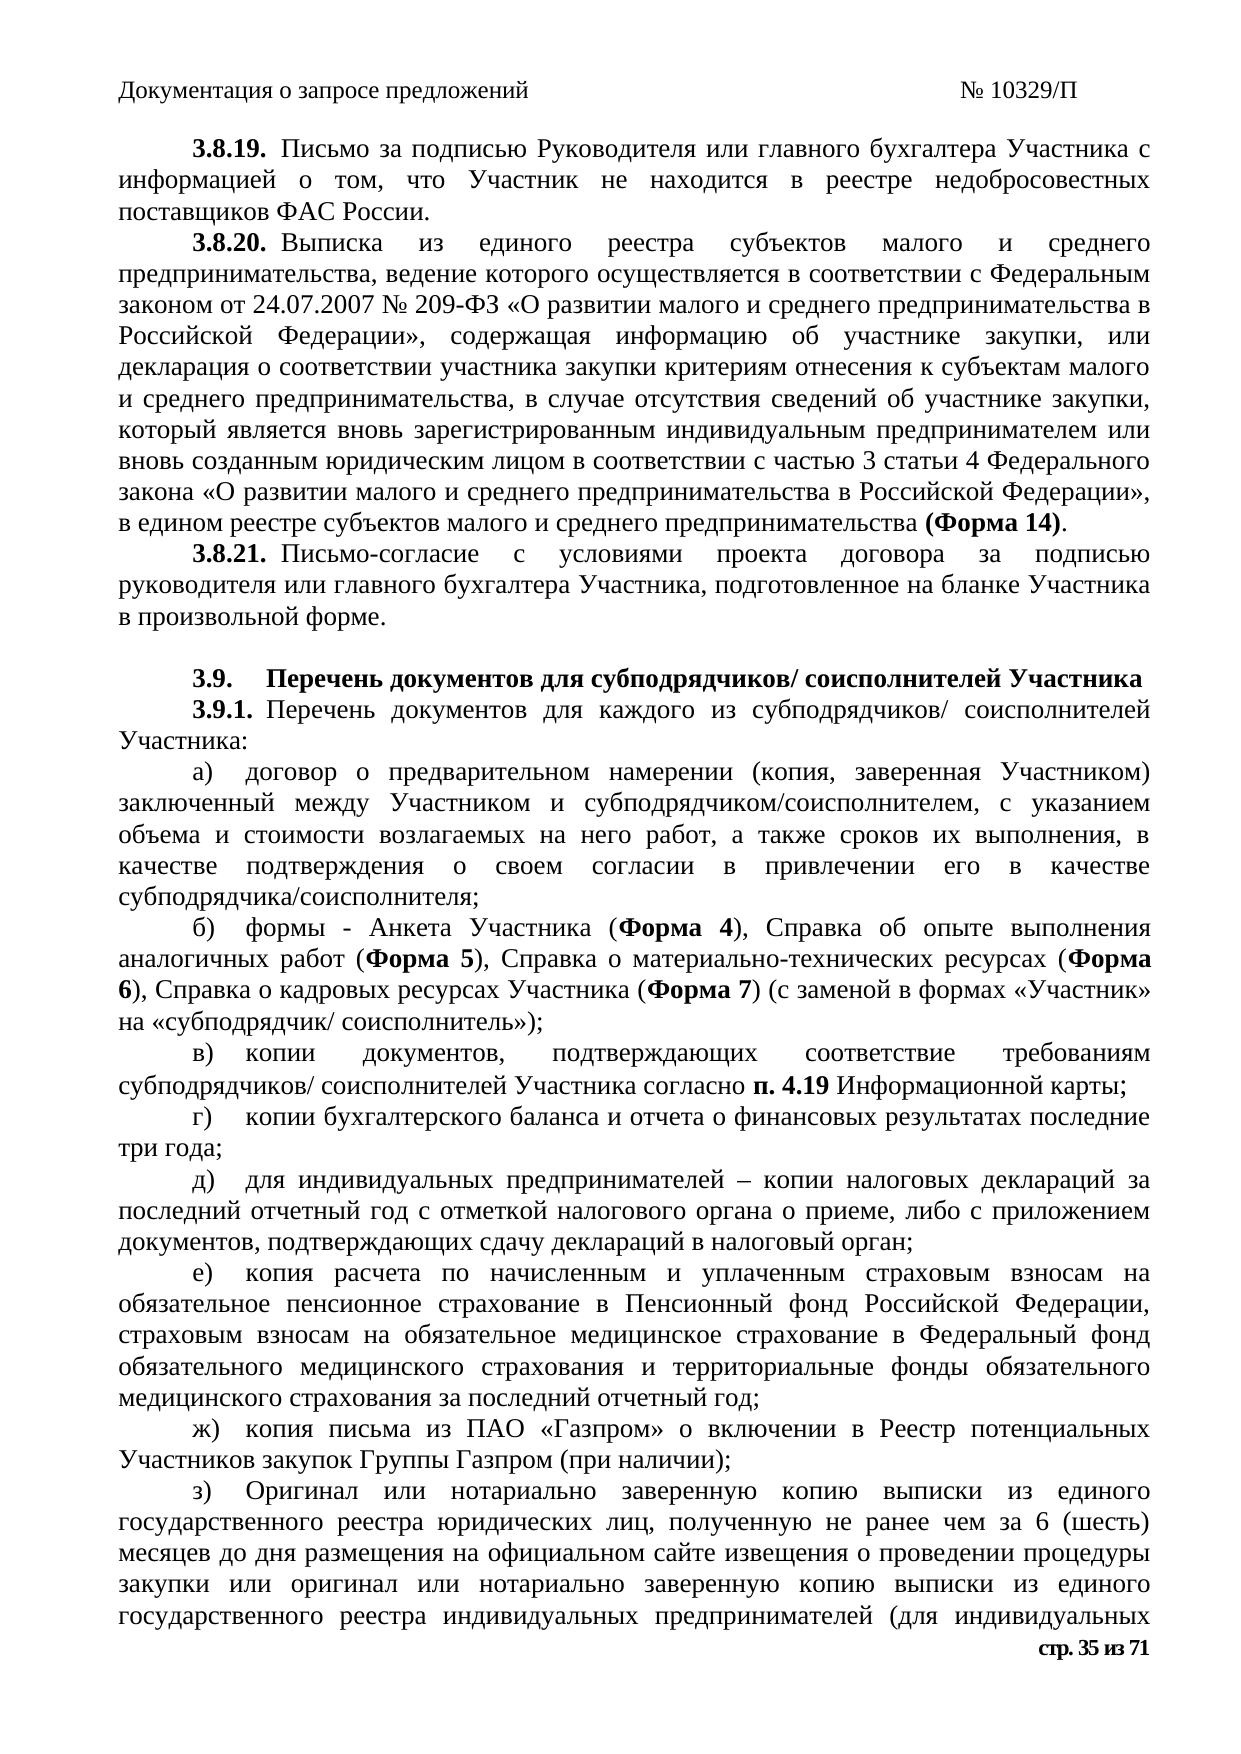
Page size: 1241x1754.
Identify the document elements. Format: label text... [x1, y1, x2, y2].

list копия письма из ПАО «Газпром» о включении в Реестр потенциальных Участников закупок Группы Газпром (при наличии); [118, 1412, 1152, 1474]
text Письмо-согласие с условиями проекта договора за подписью руководителя или главного бухгалтера Участника, подготовленное на бланке Участника в произвольной форме. [118, 537, 1152, 631]
text Перечень документов для каждого из субподрядчиков/ соисполнителей Участника: [118, 693, 1152, 755]
text Выписка из единого реестра субъектов малого и среднего предпринимательства, ведение которого осуществляется в соответствии с Федеральным законом от 24.07.2007 № 209-ФЗ «О развитии малого и среднего предпринимательства в Российской Федерации», содержащая информацию об участнике закупки, или декларация о соответствии участника закупки критериям отнесения к субъектам малого и среднего предпринимательства, в случае отсутствия сведений об участнике закупки, который является вновь зарегистрированным индивидуальным предпринимателем или вновь созданным юридическим лицом в соответствии с частью 3 статьи 4 Федерального закона «О развитии малого и среднего предпринимательства в Российской Федерации», в едином реестре субъектов малого и среднего предпринимательства (Форма 14). [118, 226, 1152, 537]
list копии бухгалтерского баланса и отчета о финансовых результатах последние три года; [118, 1100, 1152, 1163]
list договор о предварительном намерении (копия, заверенная Участником) заключенный между Участником и субподрядчиком/соисполнителем, с указанием объема и стоимости возлагаемых на него работ, а также сроков их выполнения, в качестве подтверждения о своем согласии в привлечении его в качестве субподрядчика/соисполнителя; [118, 755, 1152, 911]
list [118, 1474, 1152, 1630]
list копия расчета по начисленным и уплаченным страховым взносам на обязательное пенсионное страхование в Пенсионный фонд Российской Федерации, страховым взносам на обязательное медицинское страхование в Федеральный фонд обязательного медицинского страхования и территориальные фонды обязательного медицинского страхования за последний отчетный год; [118, 1256, 1152, 1412]
text Письмо за подписью Руководителя или главного бухгалтера Участника с информацией о том, что Участник не находится в реестре недобросовестных поставщиков ФАС России. [118, 132, 1152, 226]
subtitle Перечень документов для субподрядчиков/ соисполнителей Участника [118, 662, 1152, 693]
list формы - Анкета Участника (Форма 4), Справка об опыте выполнения аналогичных работ (Форма 5), Справка о материально-технических ресурсах (Форма 6), Справка о кадровых ресурсах Участника (Форма 7) (с заменой в формах «Участник» на «субподрядчик/ соисполнитель»); [118, 911, 1152, 1036]
list копии документов, подтверждающих соответствие требованиям субподрядчиков/ соисполнителей Участника согласно п. 4.19 Информационной карты; [118, 1036, 1152, 1100]
list для индивидуальных предпринимателей – копии налоговых деклараций за последний отчетный год с отметкой налогового органа о приеме, либо с приложением документов, подтверждающих сдачу деклараций в налоговый орган; [118, 1163, 1152, 1256]
